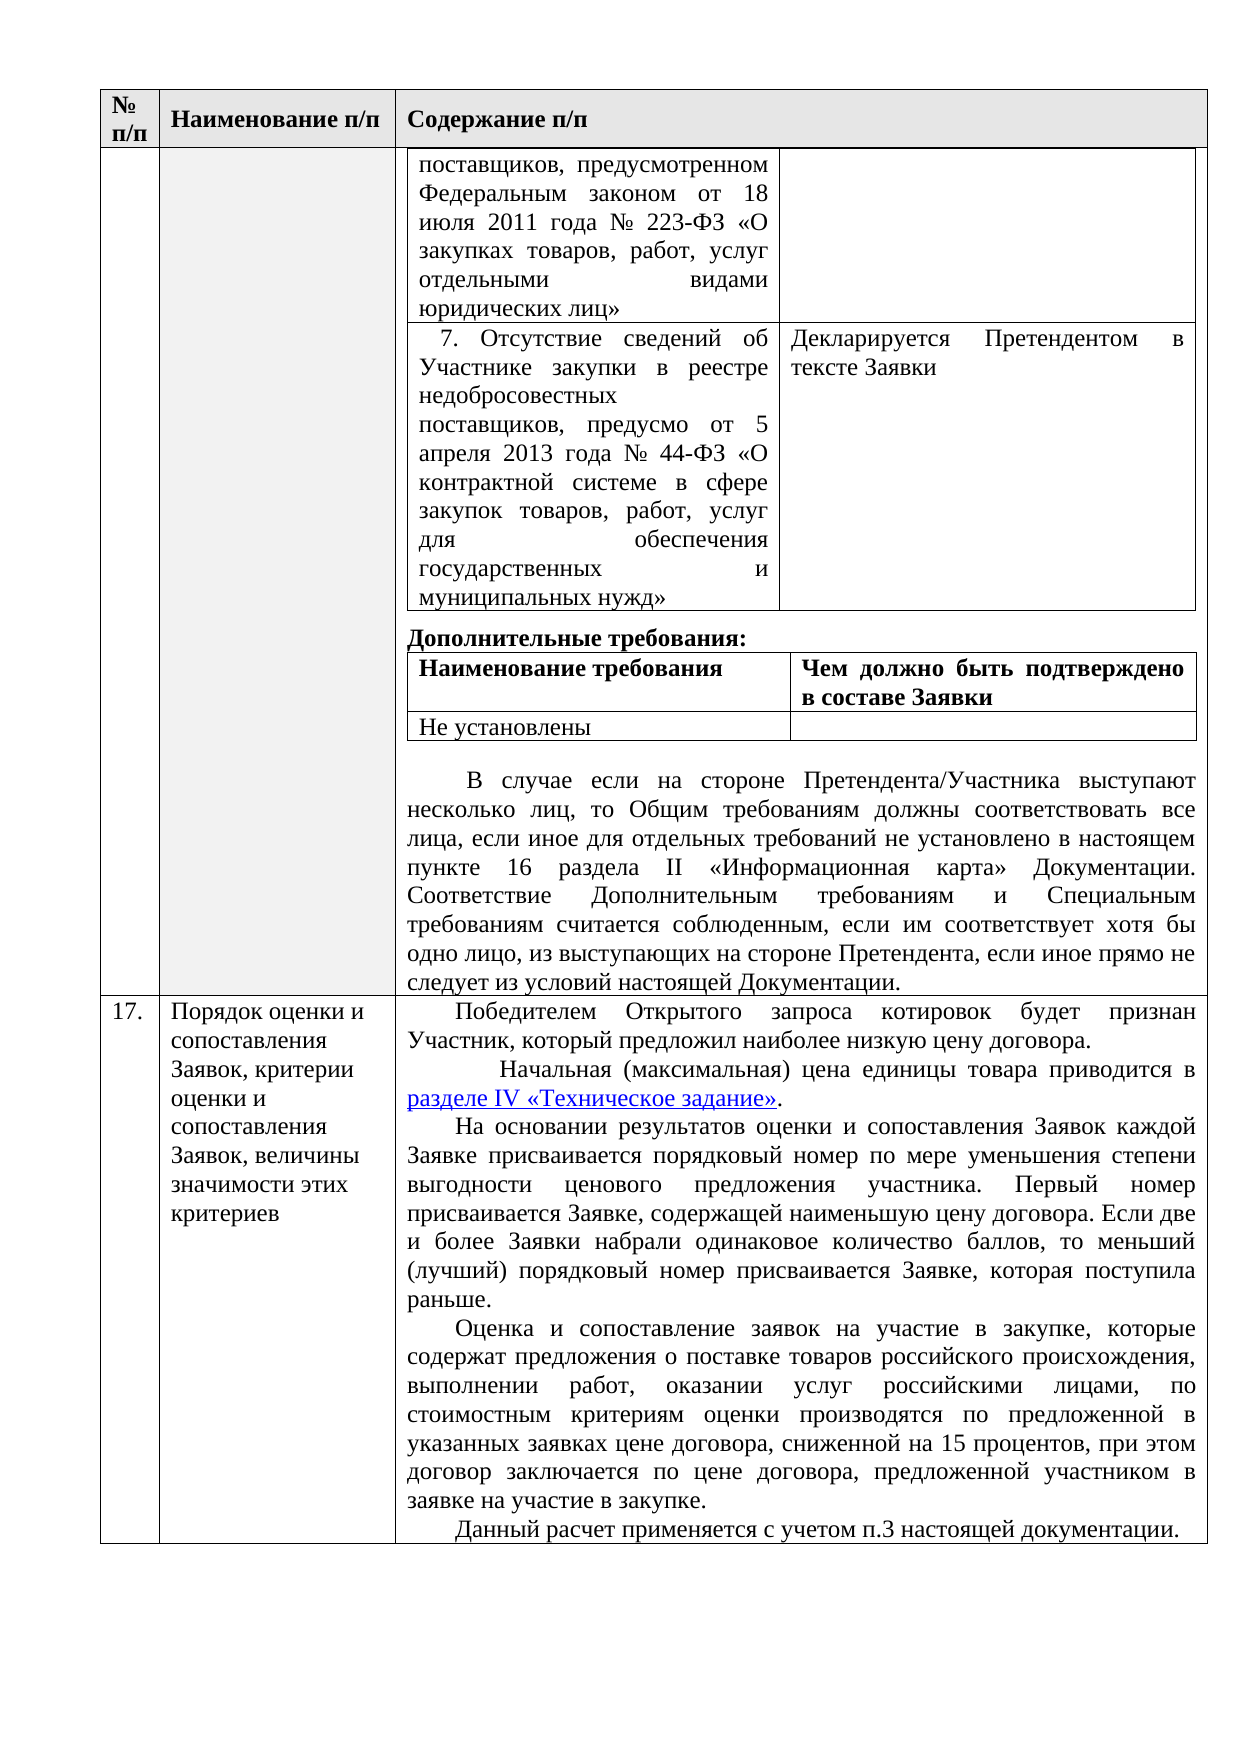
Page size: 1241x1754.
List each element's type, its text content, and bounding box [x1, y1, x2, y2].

table_cell Победителем Открытого запроса котировок будет признан Участник, который предложил наиболее низкую цену договора. Начальная (максимальная) цена единицы товара приводится в разделе IV «Техническое задание». На основании результатов оценки и сопоставления Заявок каждой Заявке присваивается порядковый номер по мере уменьшения степени выгодности ценового предложения участника. Первый номер присваивается Заявке, содержащей наименьшую цену договора. Если две и более Заявки набрали одинаковое количество баллов, то меньший (лучший) порядковый номер присваивается Заявке, которая поступила раньше. Оценка и сопоставление заявок на участие в закупке, которые содержат предложения о поставке товаров российского происхождения, выполнении работ, оказании услуг российскими лицами, по стоимостным критериям оценки производятся по предложенной в указанных заявках цене договора, сниженной на 15 процентов, при этом договор заключается по цене договора, предложенной участником в заявке на участие в закупке. Данный расчет применяется с учетом п.3 настоящей документации. [396, 996, 1207, 1543]
table_cell [101, 996, 159, 1543]
table_cell Порядок оценки и сопоставления Заявок, критерии оценки и сопоставления Заявок, величины значимости этих критериев [160, 996, 395, 1543]
table_cell [101, 148, 159, 995]
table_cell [160, 148, 395, 995]
table_header Содержание п/п [396, 90, 1207, 147]
table_header Наименование п/п [160, 90, 395, 147]
table_header № п/п [101, 90, 159, 147]
